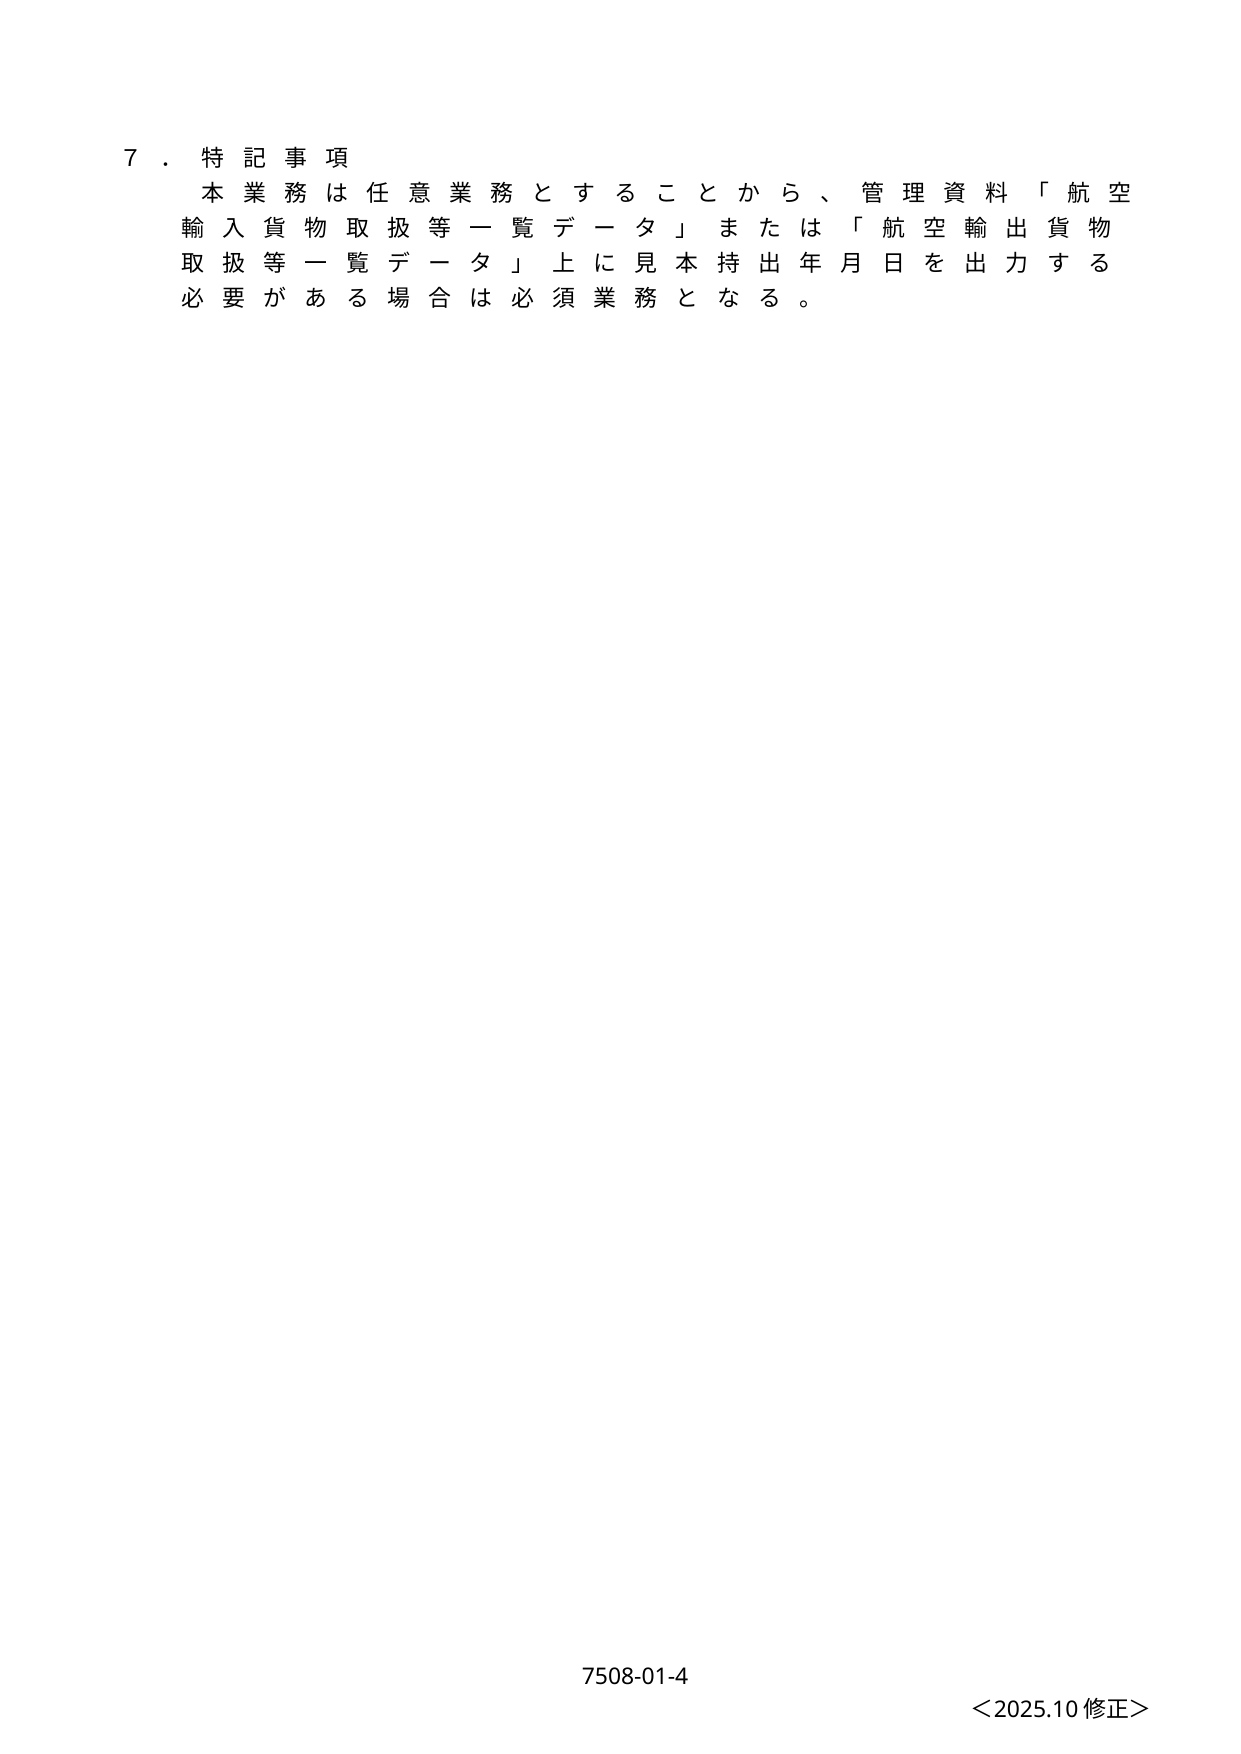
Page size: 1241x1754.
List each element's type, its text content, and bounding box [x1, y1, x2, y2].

text 本業務は任意業務とすることから、管理資料「航空輸入貨物取扱等一覧データ」または「航空輸出貨物取扱等一覧データ」上に見本持出年月日を出力する必要がある場合は必須業務となる。 [161, 174, 1150, 314]
text ７．特記事項 [119, 139, 1150, 174]
